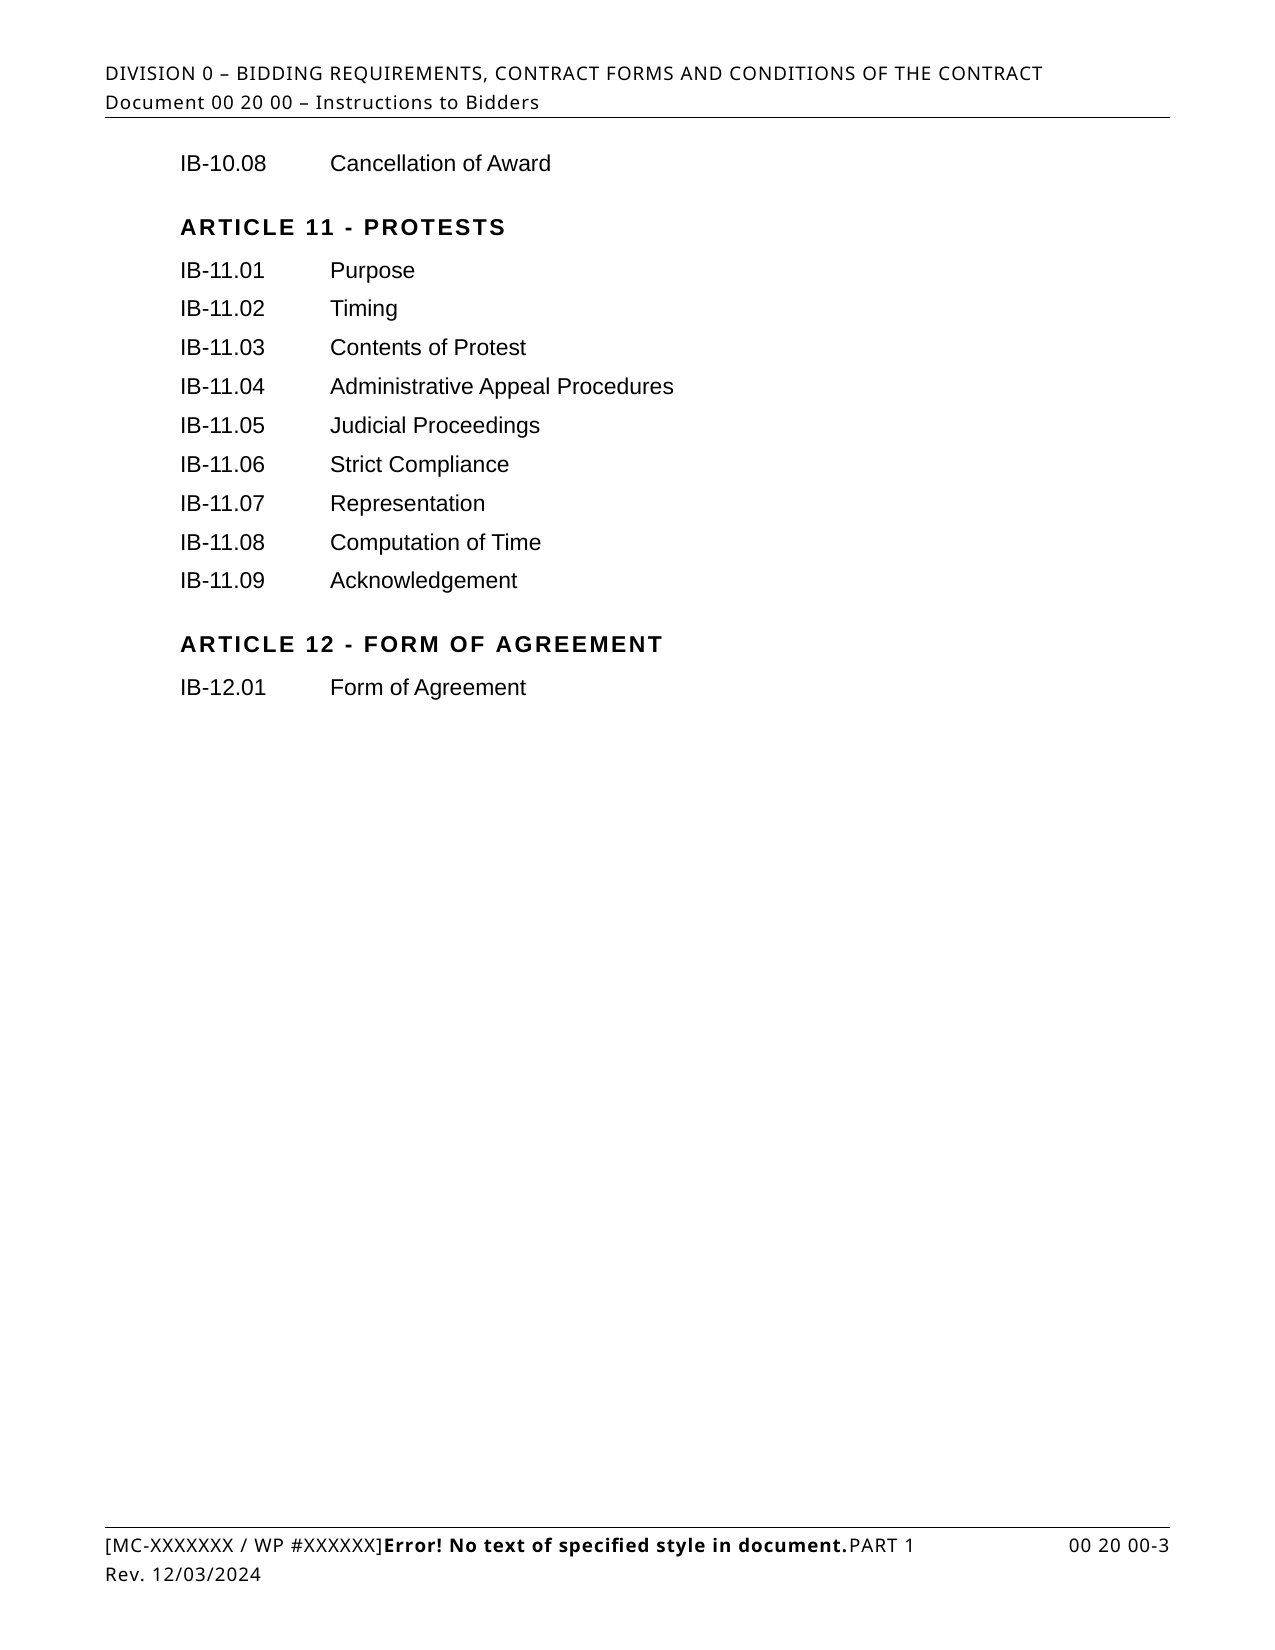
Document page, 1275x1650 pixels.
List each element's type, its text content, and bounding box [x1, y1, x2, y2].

text IB-11.08 Computation of Time [180, 528, 1170, 555]
subtitle ARTICLE 11 - PROTESTS [180, 214, 1170, 240]
text IB-11.09 Acknowledgement [180, 567, 1170, 594]
text IB-11.03 Contents of Protest [180, 334, 1170, 361]
text IB-11.06 Strict Compliance [180, 451, 1170, 477]
text IB-11.07 Representation [180, 490, 1170, 516]
text IB-12.01 Form of Agreement [180, 674, 1170, 700]
text IB-11.05 Judicial Proceedings [180, 412, 1170, 438]
subtitle ARTICLE 12 - FORM OF AGREEMENT [180, 631, 1170, 658]
text IB-10.08 Cancellation of Award [180, 150, 1170, 176]
text IB-11.04 Administrative Appeal Procedures [180, 373, 1170, 399]
text IB-11.02 Timing [180, 295, 1170, 322]
text IB-11.01 Purpose [180, 257, 1170, 283]
